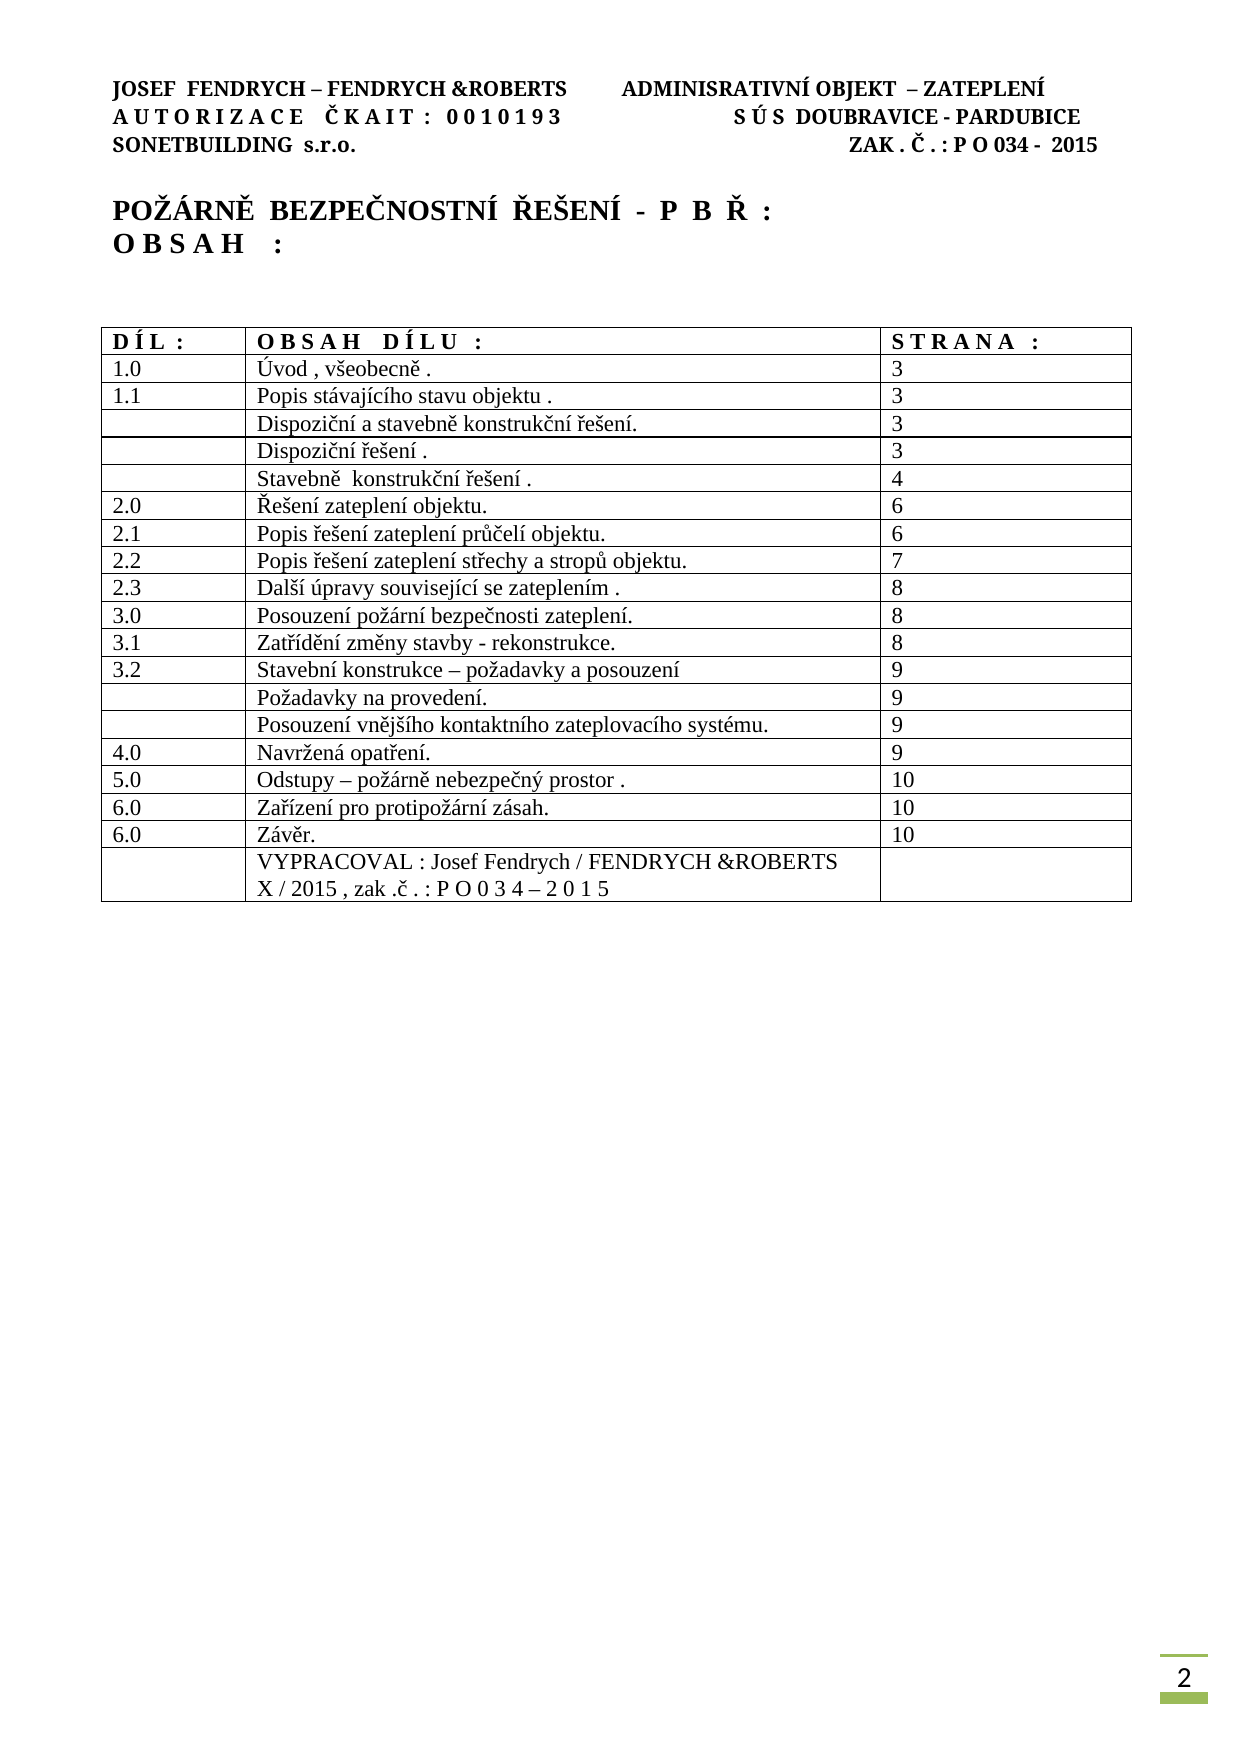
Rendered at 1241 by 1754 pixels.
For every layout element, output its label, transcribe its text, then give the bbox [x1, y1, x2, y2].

table_cell 1.0 [102, 355, 245, 382]
table_cell 6.0 [102, 794, 245, 820]
table_cell Zařízení pro protipožární zásah. [246, 794, 880, 820]
table_cell 3.1 [102, 629, 245, 656]
table_cell Popis řešení zateplení průčelí objektu. [246, 520, 880, 546]
table_cell 3.2 [102, 657, 245, 683]
table_header S T R A N A : [881, 328, 1131, 354]
table_cell [102, 465, 245, 491]
table_cell [881, 848, 1131, 901]
table_cell 2.2 [102, 547, 245, 573]
text POŽÁRNĚ BEZPEČNOSTNÍ ŘEŠENÍ - P B Ř : [112, 193, 1128, 226]
table_cell Stavební konstrukce – požadavky a posouzení [246, 657, 880, 683]
table_cell 6 [881, 520, 1131, 546]
table_cell Posouzení vnějšího kontaktního zateplovacího systému. [246, 711, 880, 738]
table_cell 1.1 [102, 383, 245, 409]
table_cell Dispoziční a stavebně konstrukční řešení. [246, 410, 880, 436]
table_cell 3 [881, 383, 1131, 409]
table_cell [102, 438, 245, 464]
table_cell 5.0 [102, 766, 245, 792]
table_header O B S A H D Í L U : [246, 328, 880, 354]
table_cell Navržená opatření. [246, 739, 880, 765]
text O B S A H : [112, 226, 1128, 260]
table_cell Řešení zateplení objektu. [246, 492, 880, 518]
table_cell 7 [881, 547, 1131, 573]
table_cell 9 [881, 711, 1131, 738]
table_cell Požadavky na provedení. [246, 684, 880, 710]
table_cell 8 [881, 629, 1131, 656]
table_cell 6.0 [102, 821, 245, 847]
table_cell 3.0 [102, 602, 245, 628]
table_cell [102, 684, 245, 710]
table_cell 9 [881, 657, 1131, 683]
table_cell [102, 410, 245, 436]
table_cell Další úpravy související se zateplením . [246, 574, 880, 601]
table_cell 8 [881, 574, 1131, 601]
table_cell 3 [881, 355, 1131, 382]
table_cell Úvod , všeobecně . [246, 355, 880, 382]
table_header D Í L : [102, 328, 245, 354]
table_cell 3 [881, 410, 1131, 436]
table_cell Posouzení požární bezpečnosti zateplení. [246, 602, 880, 628]
table_cell 10 [881, 766, 1131, 792]
table_cell 8 [881, 602, 1131, 628]
table_cell Stavebně konstrukční řešení . [246, 465, 880, 491]
table_cell 4.0 [102, 739, 245, 765]
table_cell 10 [881, 821, 1131, 847]
table_cell Dispoziční řešení . [246, 438, 880, 464]
table_cell 2.0 [102, 492, 245, 518]
table_cell 10 [881, 794, 1131, 820]
table_cell Závěr. [246, 821, 880, 847]
table_cell 9 [881, 684, 1131, 710]
table_cell 2.1 [102, 520, 245, 546]
table_cell [102, 711, 245, 738]
table_cell 6 [881, 492, 1131, 518]
table_cell Zatřídění změny stavby - rekonstrukce. [246, 629, 880, 656]
table_cell Odstupy – požárně nebezpečný prostor . [246, 766, 880, 792]
table_cell 3 [881, 438, 1131, 464]
table_cell Popis stávajícího stavu objektu . [246, 383, 880, 409]
table_cell 2.3 [102, 574, 245, 601]
table_cell 9 [881, 739, 1131, 765]
table_cell [102, 848, 245, 901]
table_cell VYPRACOVAL : Josef Fendrych / FENDRYCH &ROBERTS X / 2015 , zak .č . : P O 0 3 4 – 2 0 1 5 [246, 848, 880, 901]
table_cell Popis řešení zateplení střechy a stropů objektu. [246, 547, 880, 573]
table_cell 4 [881, 465, 1131, 491]
